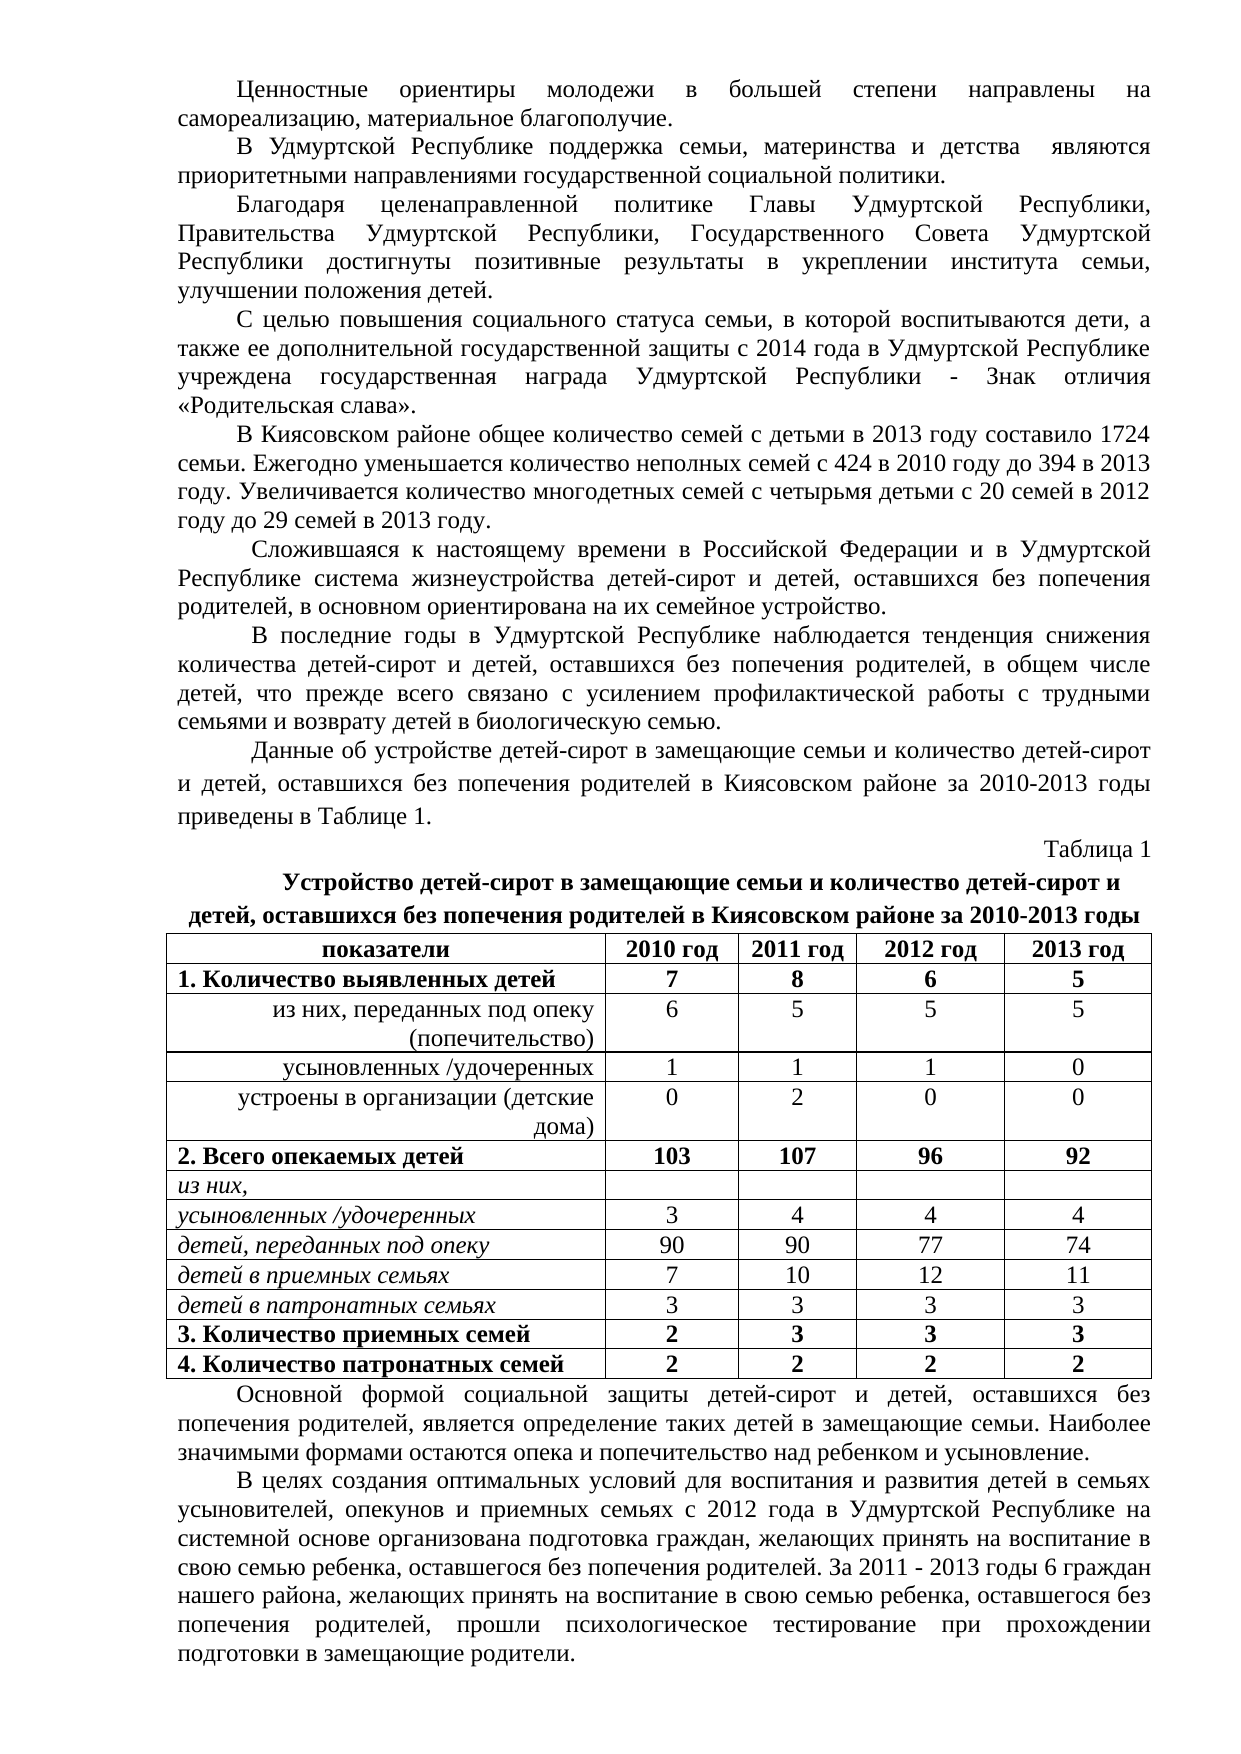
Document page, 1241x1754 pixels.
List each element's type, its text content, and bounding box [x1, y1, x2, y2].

table_cell 0 [857, 1082, 1004, 1140]
table_cell 2 [1005, 1349, 1151, 1378]
text Данные об устройстве детей-сирот в замещающие семьи и количество детей-сирот и детей, оставшихся без попечения родителей в Киясовском районе за 2010-2013 годы приведены в Таблице 1. [177, 735, 1152, 830]
table_header показатели [167, 934, 605, 963]
table_cell 92 [1005, 1141, 1151, 1169]
text В целях создания оптимальных условий для воспитания и развития детей в семьях усыновителей, опекунов и приемных семьях с 2012 года в Удмуртской Республике на системной основе организована подготовка граждан, желающих принять на воспитание в свою семью ребенка, оставшегося без попечения родителей. За 2011 - 2013 годы 6 граждан нашего района, желающих принять на воспитание в свою семью ребенка, оставшегося без попечения родителей, прошли психологическое тестирование при прохождении подготовки в замещающие родители. [177, 1465, 1152, 1667]
table_cell [1005, 1171, 1151, 1199]
table_header 2011 год [739, 934, 856, 963]
table_cell [739, 1171, 856, 1199]
text В Киясовском районе общее количество семей с детьми в 2013 году составило 1724 семьи. Ежегодно уменьшается количество неполных семей с 424 в 2010 году до 394 в 2013 году. Увеличивается количество многодетных семей с четырьмя детьми с 20 семей в 2012 году до 29 семей в 2013 году. [177, 419, 1152, 534]
table_cell 3 [1005, 1290, 1151, 1318]
table_cell 7 [606, 964, 738, 993]
table_cell детей в патронатных семьях [167, 1290, 605, 1318]
table_cell 4. Количество патронатных семей [167, 1349, 605, 1378]
table_cell 3 [739, 1320, 856, 1348]
table_cell 5 [857, 994, 1004, 1051]
text В последние годы в Удмуртской Республике наблюдается тенденция снижения количества детей-сирот и детей, оставшихся без попечения родителей, в общем числе детей, что прежде всего связано с усилением профилактической работы с трудными семьями и возврату детей в биологическую семью. [177, 620, 1152, 735]
table_cell 3 [606, 1200, 738, 1229]
table_cell [857, 1171, 1004, 1199]
table_cell 11 [1005, 1260, 1151, 1289]
table_cell 5 [1005, 964, 1151, 993]
table_cell 103 [606, 1141, 738, 1169]
table_cell 8 [739, 964, 856, 993]
table_cell 4 [1005, 1200, 1151, 1229]
table_cell детей в приемных семьях [167, 1260, 605, 1289]
table_cell 2 [739, 1082, 856, 1140]
table_cell 3 [857, 1290, 1004, 1318]
table_cell 90 [606, 1230, 738, 1259]
table_cell из них, [167, 1171, 605, 1199]
text Устройство детей-сирот в замещающие семьи и количество детей-сирот и детей, оставшихся без попечения родителей в Киясовском районе за 2010-2013 годы [177, 867, 1152, 929]
table_cell 0 [606, 1082, 738, 1140]
table_cell 2 [857, 1349, 1004, 1378]
table_cell устроены в организации (детские дома) [167, 1082, 605, 1140]
table_cell 2 [739, 1349, 856, 1378]
table_cell 3 [1005, 1320, 1151, 1348]
table_cell из них, переданных под опеку (попечительство) [167, 994, 605, 1051]
table_cell 0 [1005, 1082, 1151, 1140]
table_cell 4 [857, 1200, 1004, 1229]
table_header 2010 год [606, 934, 738, 963]
text Таблица 1 [177, 834, 1152, 863]
table_cell 107 [739, 1141, 856, 1169]
table_cell 1 [739, 1053, 856, 1081]
table_cell 6 [606, 994, 738, 1051]
table_cell усыновленных /удочеренных [167, 1200, 605, 1229]
text С целью повышения социального статуса семьи, в которой воспитываются дети, а также ее дополнительной государственной защиты с 2014 года в Удмуртской Республике учреждена государственная награда Удмуртской Республики - Знак отличия «Родительская слава». [177, 304, 1152, 419]
text В Удмуртской Республике поддержка семьи, материнства и детства являются приоритетными направлениями государственной социальной политики. [177, 131, 1152, 189]
table_cell 2 [606, 1320, 738, 1348]
text Благодаря целенаправленной политике Главы Удмуртской Республики, Правительства Удмуртской Республики, Государственного Совета Удмуртской Республики достигнуты позитивные результаты в укреплении института семьи, улучшении положения детей. [177, 189, 1152, 304]
table_cell детей, переданных под опеку [167, 1230, 605, 1259]
table_cell 3 [739, 1290, 856, 1318]
table_cell 7 [606, 1260, 738, 1289]
text Сложившаяся к настоящему времени в Российской Федерации и в Удмуртской Республике система жизнеустройства детей-сирот и детей, оставшихся без попечения родителей, в основном ориентирована на их семейное устройство. [177, 534, 1152, 620]
table_cell 5 [1005, 994, 1151, 1051]
table_cell 4 [739, 1200, 856, 1229]
table_cell 6 [857, 964, 1004, 993]
table_cell 74 [1005, 1230, 1151, 1259]
table_cell [606, 1171, 738, 1199]
table_cell 96 [857, 1141, 1004, 1169]
table_cell 3. Количество приемных семей [167, 1320, 605, 1348]
table_header 2013 год [1005, 934, 1151, 963]
text Ценностные ориентиры молодежи в большей степени направлены на самореализацию, материальное благополучие. [177, 74, 1152, 131]
text Основной формой социальной защиты детей-сирот и детей, оставшихся без попечения родителей, является определение таких детей в замещающие семьи. Наиболее значимыми формами остаются опека и попечительство над ребенком и усыновление. [177, 1379, 1152, 1465]
table_cell 77 [857, 1230, 1004, 1259]
table_cell 1 [857, 1053, 1004, 1081]
table_cell усыновленных /удочеренных [167, 1053, 605, 1081]
table_cell 0 [1005, 1053, 1151, 1081]
table_cell 3 [857, 1320, 1004, 1348]
table_cell 5 [739, 994, 856, 1051]
table_header 2012 год [857, 934, 1004, 963]
table_cell 2 [606, 1349, 738, 1378]
table_cell 90 [739, 1230, 856, 1259]
table_cell 3 [606, 1290, 738, 1318]
table_cell 10 [739, 1260, 856, 1289]
table_cell 1. Количество выявленных детей [167, 964, 605, 993]
table_cell 2. Всего опекаемых детей [167, 1141, 605, 1169]
table_cell 12 [857, 1260, 1004, 1289]
table_cell 1 [606, 1053, 738, 1081]
